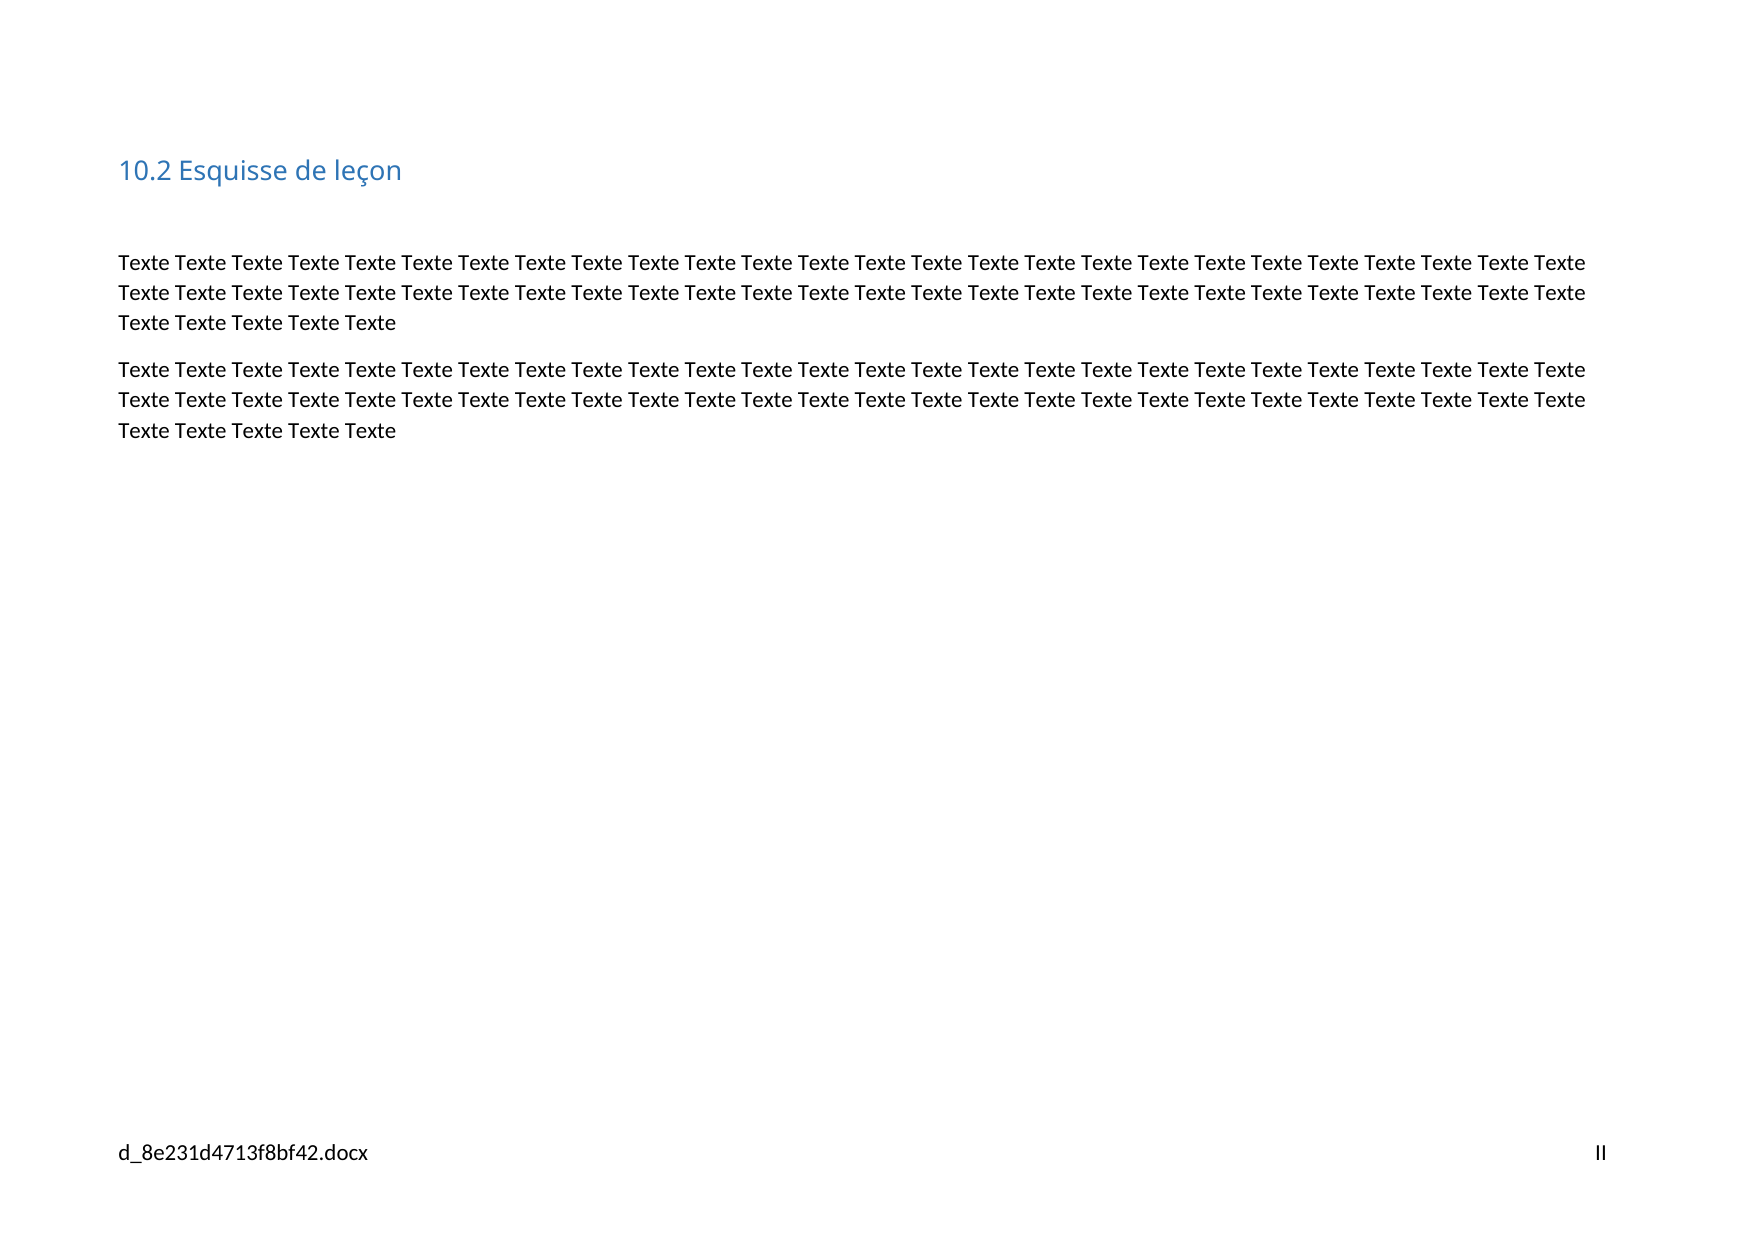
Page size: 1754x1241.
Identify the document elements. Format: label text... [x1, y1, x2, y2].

subtitle Esquisse de leçon [118, 152, 1606, 189]
text Texte Texte Texte Texte Texte Texte Texte Texte Texte Texte Texte Texte Texte Texte Texte Texte Texte Texte Texte Texte Texte Texte Texte Texte Texte Texte Texte Texte Texte Texte Texte Texte Texte Texte Texte Texte Texte Texte Texte Texte Texte Texte Texte Texte Texte Texte Texte Texte Texte Texte Texte Texte Texte Texte Texte Texte Texte [118, 355, 1606, 444]
text Texte Texte Texte Texte Texte Texte Texte Texte Texte Texte Texte Texte Texte Texte Texte Texte Texte Texte Texte Texte Texte Texte Texte Texte Texte Texte Texte Texte Texte Texte Texte Texte Texte Texte Texte Texte Texte Texte Texte Texte Texte Texte Texte Texte Texte Texte Texte Texte Texte Texte Texte Texte Texte Texte Texte Texte Texte [118, 248, 1606, 336]
